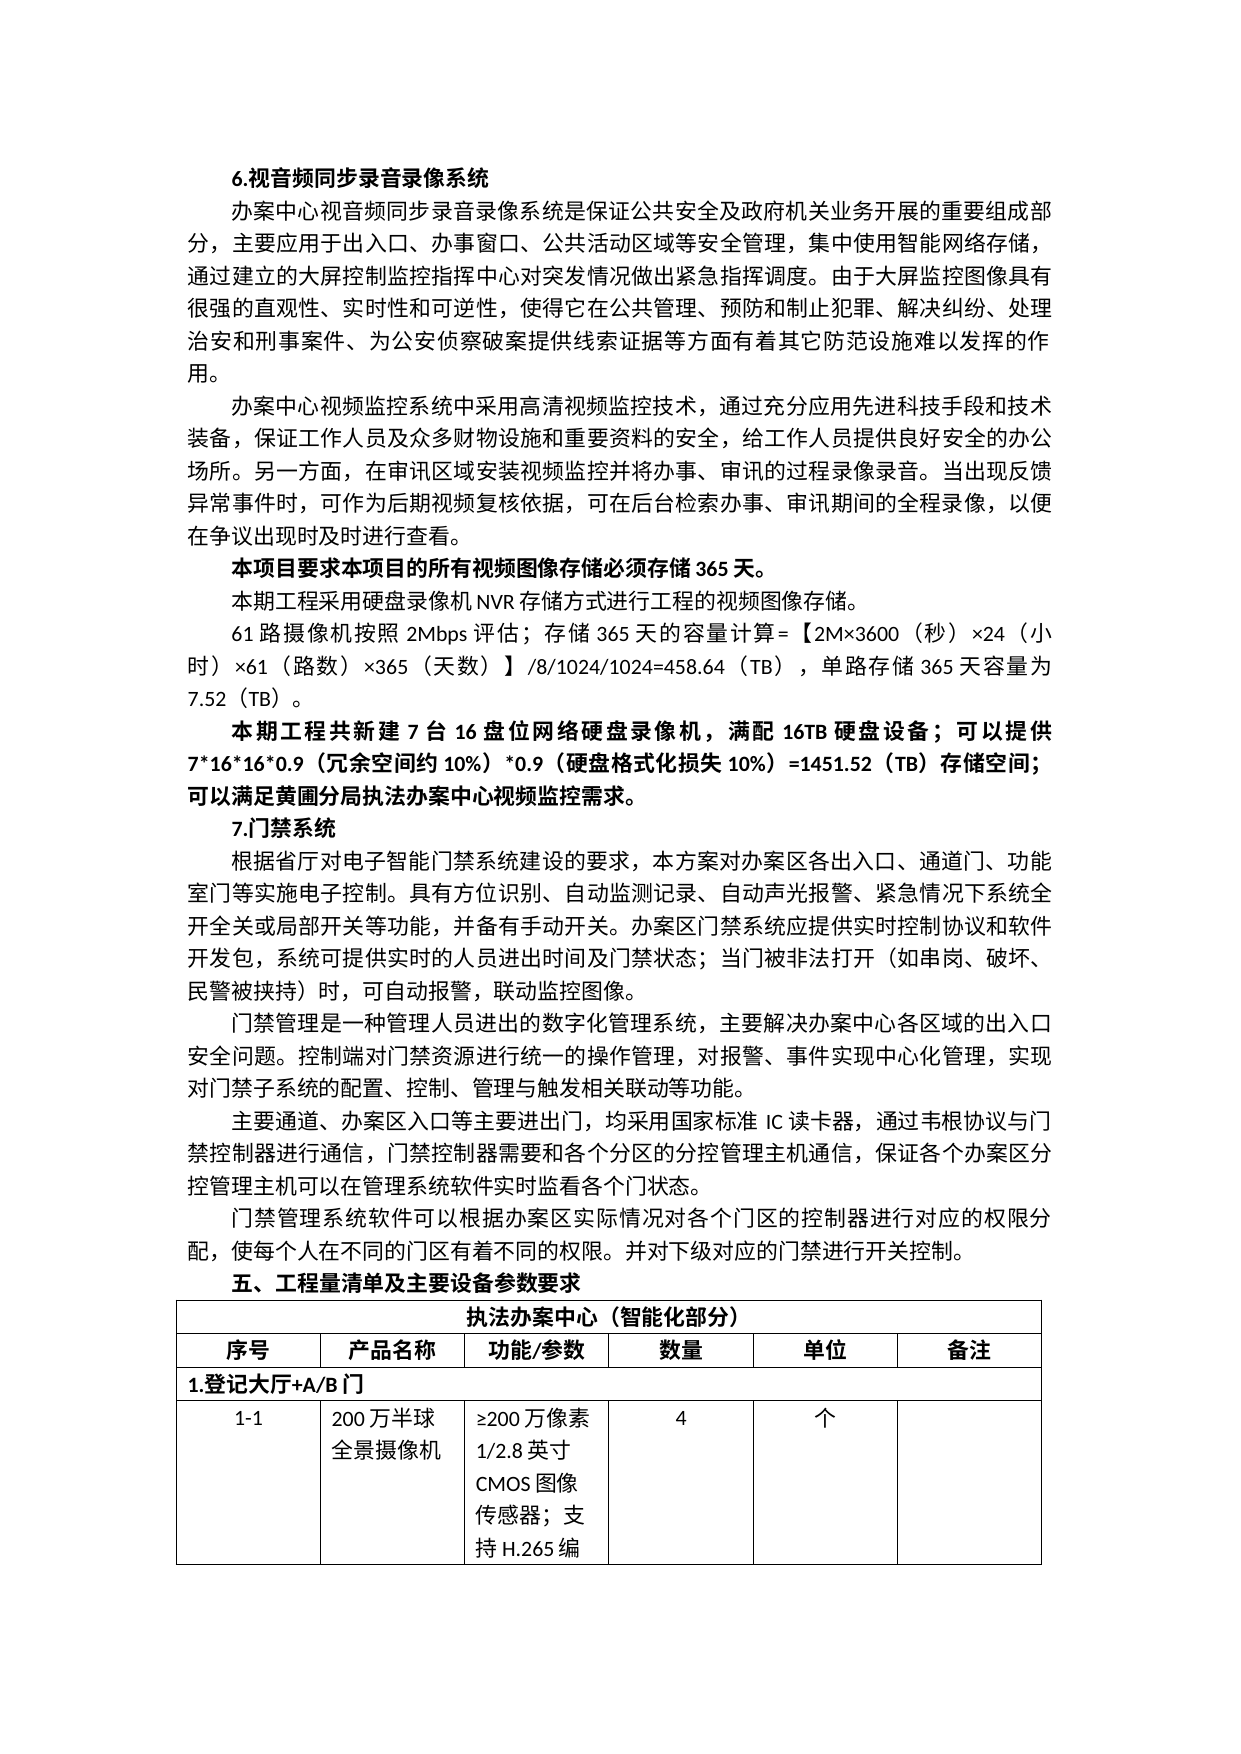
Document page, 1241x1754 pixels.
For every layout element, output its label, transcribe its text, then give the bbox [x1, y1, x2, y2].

text 门禁管理系统软件可以根据办案区实际情况对各个门区的控制器进行对应的权限分配，使每个人在不同的门区有着不同的权限。并对下级对应的门禁进行开关控制。 [187, 1202, 1053, 1267]
text 门禁管理是一种管理人员进出的数字化管理系统，主要解决办案中心各区域的出入口安全问题。控制端对门禁资源进行统一的操作管理，对报警、事件实现中心化管理，实现对门禁子系统的配置、控制、管理与触发相关联动等功能。 [187, 1007, 1053, 1104]
table_cell 4 [609, 1401, 753, 1564]
table_header 执法办案中心（智能化部分） [177, 1301, 1041, 1333]
text 6.视音频同步录音录像系统 [187, 162, 1053, 194]
text 根据省厅对电子智能门禁系统建设的要求，本方案对办案区各出入口、通道门、功能室门等实施电子控制。具有方位识别、自动监测记录、自动声光报警、紧急情况下系统全开全关或局部开关等功能，并备有手动开关。办案区门禁系统应提供实时控制协议和软件开发包，系统可提供实时的人员进出时间及门禁状态；当门被非法打开（如串岗、破坏、民警被挟持）时，可自动报警，联动监控图像。 [187, 844, 1053, 1007]
table_cell 功能/参数 [465, 1334, 608, 1367]
table_cell 200万半球全景摄像机 [321, 1401, 464, 1564]
text 主要通道、办案区入口等主要进出门，均采用国家标准IC 读卡器，通过韦根协议与门禁控制器进行通信，门禁控制器需要和各个分区的分控管理主机通信，保证各个办案区分控管理主机可以在管理系统软件实时监看各个门状态。 [187, 1104, 1053, 1202]
table_cell 序号 [177, 1334, 320, 1367]
table_cell 备注 [898, 1334, 1041, 1367]
table_cell 1.登记大厅+A/B门 [177, 1368, 1041, 1400]
table_cell [898, 1401, 1041, 1564]
table_cell 数量 [609, 1334, 753, 1367]
text 办案中心视音频同步录音录像系统是保证公共安全及政府机关业务开展的重要组成部分，主要应用于出入口、办事窗口、公共活动区域等安全管理，集中使用智能网络存储，通过建立的大屏控制监控指挥中心对突发情况做出紧急指挥调度。由于大屏监控图像具有很强的直观性、实时性和可逆性，使得它在公共管理、预防和制止犯罪、解决纠纷、处理治安和刑事案件、为公安侦察破案提供线索证据等方面有着其它防范设施难以发挥的作用。 [187, 194, 1053, 389]
text 办案中心视频监控系统中采用高清视频监控技术，通过充分应用先进科技手段和技术装备，保证工作人员及众多财物设施和重要资料的安全，给工作人员提供良好安全的办公场所。另一方面，在审讯区域安装视频监控并将办事、审讯的过程录像录音。当出现反馈异常事件时，可作为后期视频复核依据，可在后台检索办事、审讯期间的全程录像，以便在争议出现时及时进行查看。 [187, 389, 1053, 552]
table_cell 个 [754, 1401, 897, 1564]
text 本期工程采用硬盘录像机NVR存储方式进行工程的视频图像存储。 [187, 584, 1053, 617]
text 本期工程共新建7台16盘位网络硬盘录像机，满配16TB硬盘设备；可以提供7*16*16*0.9（冗余空间约10%）*0.9（硬盘格式化损失10%）=1451.52（TB）存储空间；可以满足黄圃分局执法办案中心视频监控需求。 [187, 714, 1053, 812]
table_cell 产品名称 [321, 1334, 464, 1367]
table_cell 1-1 [177, 1401, 320, 1564]
table_cell 单位 [754, 1334, 897, 1367]
text 61路摄像机按照2Mbps评估；存储365天的容量计算=【2M×3600（秒）×24（小时）×61（路数）×365（天数）】/8/1024/1024=458.64（TB），单路存储365天容量为7.52（TB）。 [187, 617, 1053, 714]
text 7.门禁系统 [187, 812, 1053, 844]
text 本项目要求本项目的所有视频图像存储必须存储365天。 [187, 552, 1053, 584]
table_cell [465, 1401, 608, 1564]
text 五、工程量清单及主要设备参数要求 [187, 1267, 1053, 1299]
